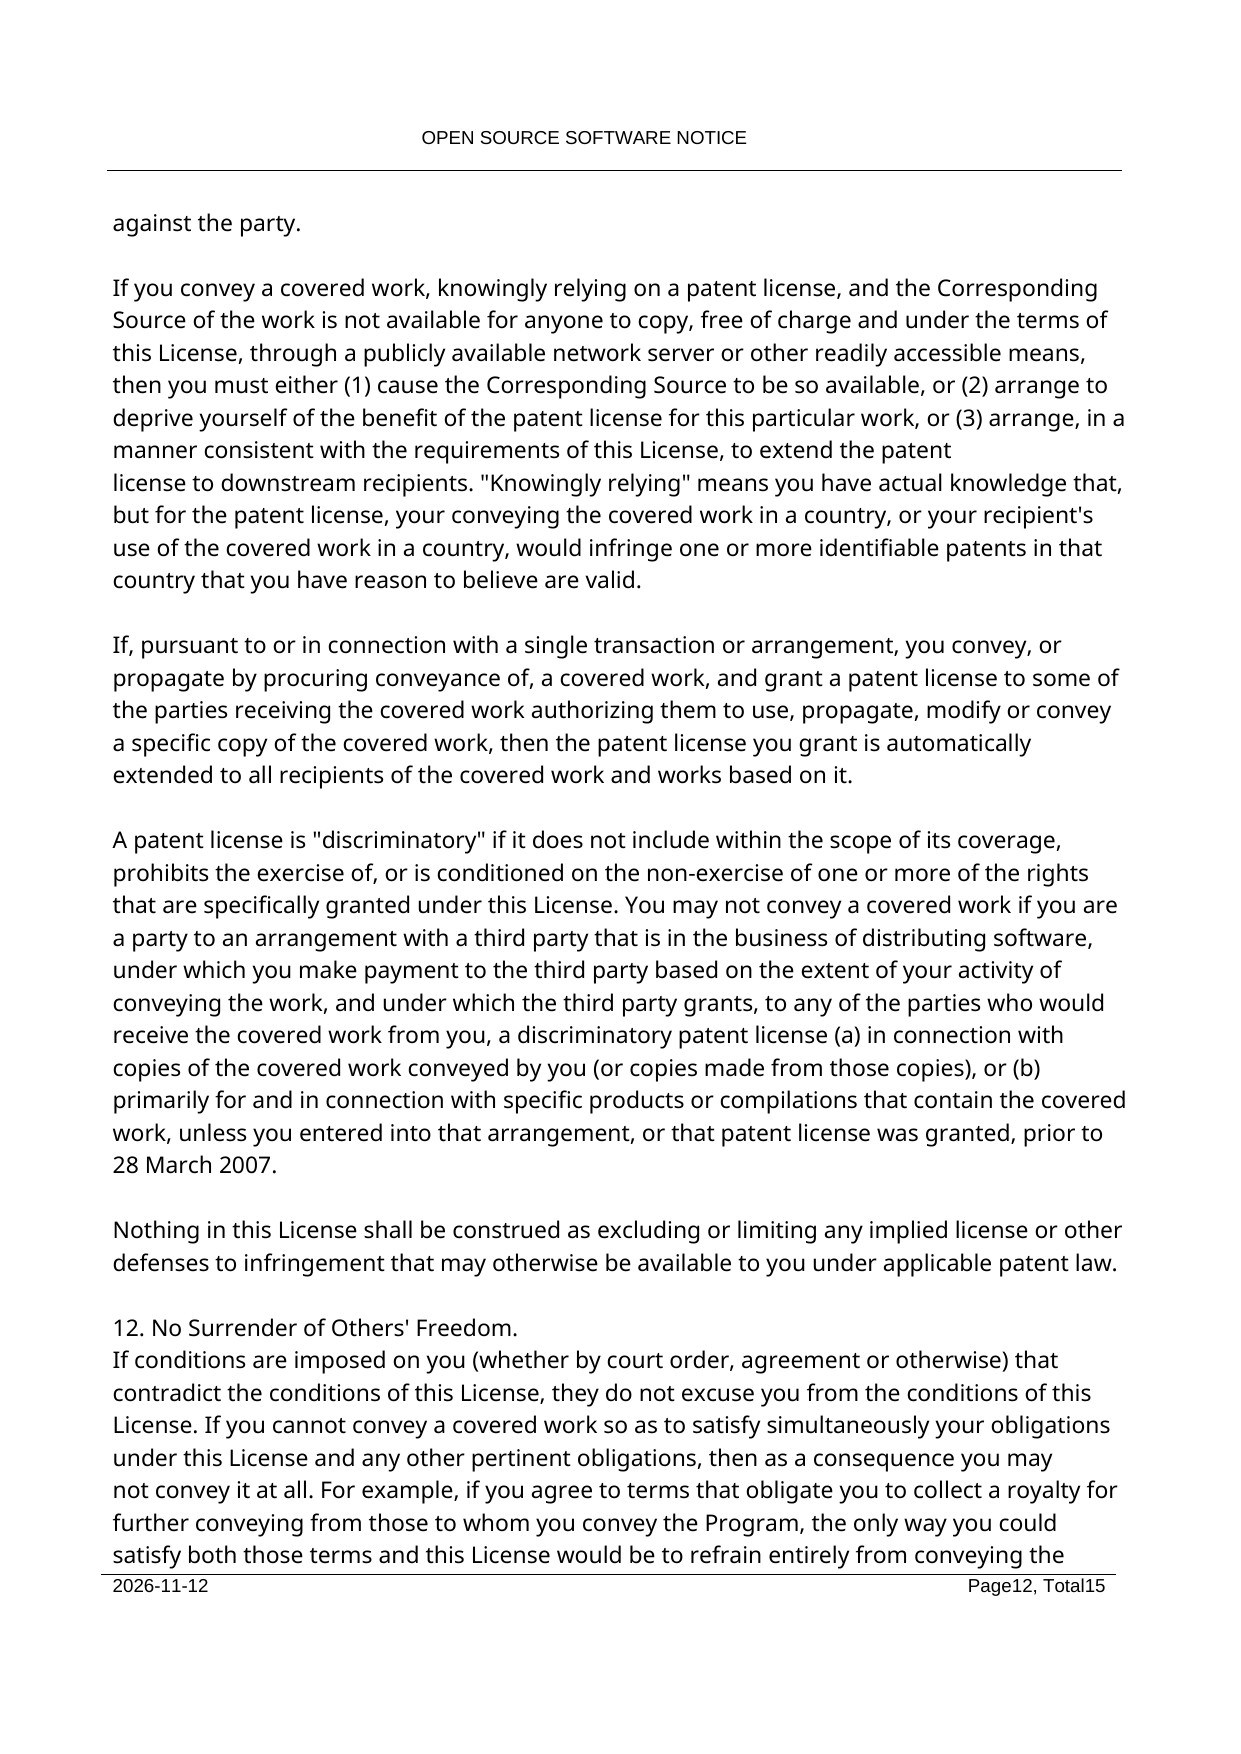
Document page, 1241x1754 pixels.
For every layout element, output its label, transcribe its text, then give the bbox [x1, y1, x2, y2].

text Nothing in this License shall be construed as excluding or limiting any implied license or other defenses to infringement that may otherwise be available to you under applicable patent law. [112, 1214, 1128, 1279]
text If conditions are imposed on you (whether by court order, agreement or otherwise) that contradict the conditions of this License, they do not excuse you from the conditions of this License. If you cannot convey a covered work so as to satisfy simultaneously your obligations under this License and any other pertinent obligations, then as a consequence you may [112, 1344, 1128, 1474]
text If you convey a covered work, knowingly relying on a patent license, and the Corresponding Source of the work is not available for anyone to copy, free of charge and under the terms of this License, through a publicly available network server or other readily accessible means, then you must either (1) cause the Corresponding Source to be so available, or (2) arrange to deprive yourself of the benefit of the patent license for this particular work, or (3) arrange, in a manner consistent with the requirements of this License, to extend the patent [112, 271, 1128, 466]
text If, pursuant to or in connection with a single transaction or arrangement, you convey, or propagate by procuring conveyance of, a covered work, and grant a patent license to some of the parties receiving the covered work authorizing them to use, propagate, modify or convey a specific copy of the covered work, then the patent license you grant is automatically extended to all recipients of the covered work and works based on it. [112, 629, 1128, 791]
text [112, 1474, 1128, 1571]
text A patent license is "discriminatory" if it does not include within the scope of its coverage, prohibits the exercise of, or is conditioned on the non-exercise of one or more of the rights that are specifically granted under this License. You may not convey a covered work if you are a party to an arrangement with a third party that is in the business of distributing software, under which you make payment to the third party based on the extent of your activity of conveying the work, and under which the third party grants, to any of the parties who would receive the covered work from you, a discriminatory patent license (a) in connection with copies of the covered work conveyed by you (or copies made from those copies), or (b) primarily for and in connection with specific products or compilations that contain the covered work, unless you entered into that arrangement, or that patent license was granted, prior to 28 March 2007. [112, 824, 1128, 1181]
text license to downstream recipients. "Knowingly relying" means you have actual knowledge that, but for the patent license, your conveying the covered work in a country, or your recipient's use of the covered work in a country, would infringe one or more identifiable patents in that country that you have reason to believe are valid. [112, 466, 1128, 596]
text 12. No Surrender of Others' Freedom. [112, 1311, 1128, 1344]
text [112, 206, 1128, 239]
